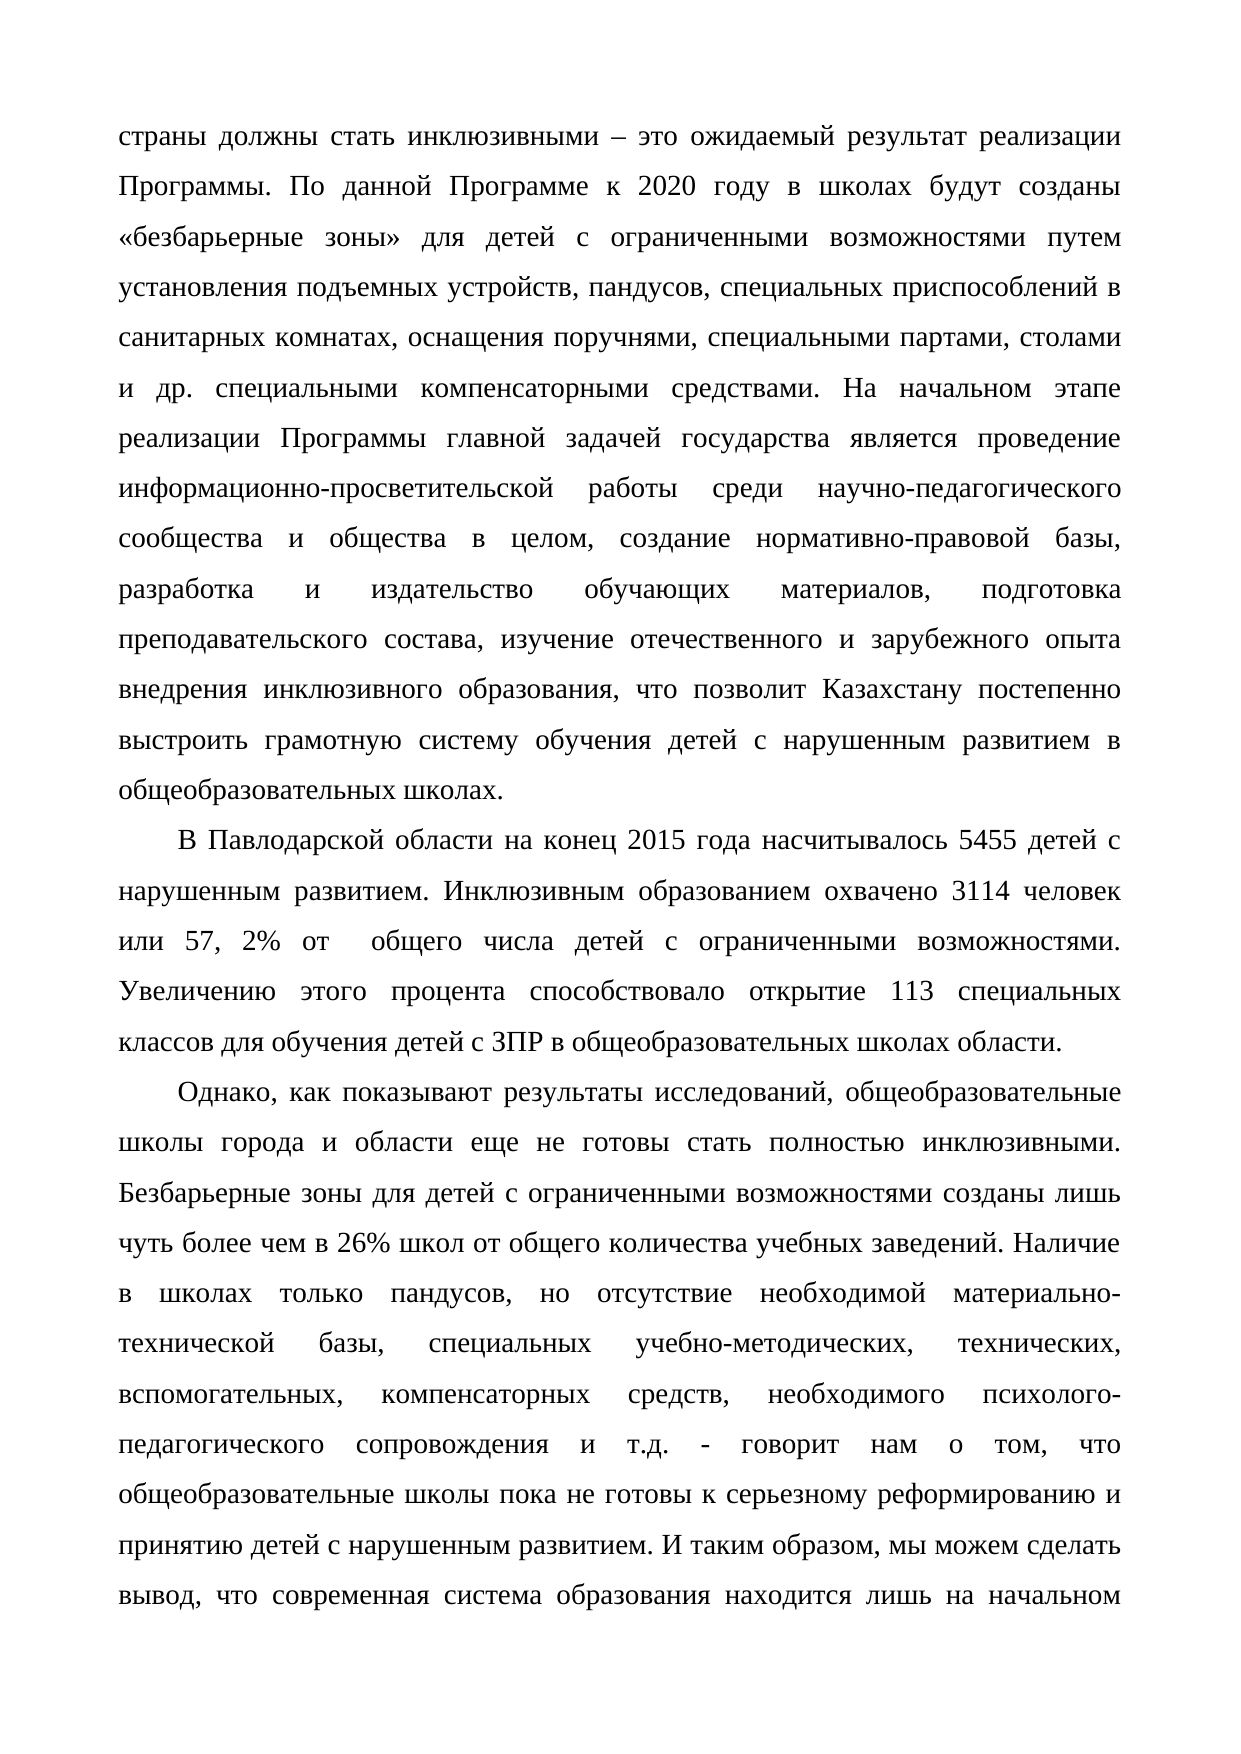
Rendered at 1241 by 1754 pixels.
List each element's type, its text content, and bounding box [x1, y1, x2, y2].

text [118, 118, 1122, 806]
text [118, 1074, 1122, 1611]
text В Павлодарской области на конец 2015 года насчитывалось 5455 детей с нарушенным развитием. Инклюзивным образованием охвачено 3114 человек или 57, 2% от общего числа детей с ограниченными возможностями. Увеличению этого процента способствовало открытие 113 специальных классов для обучения детей с ЗПР в общеобразовательных школах области. [118, 822, 1122, 1057]
